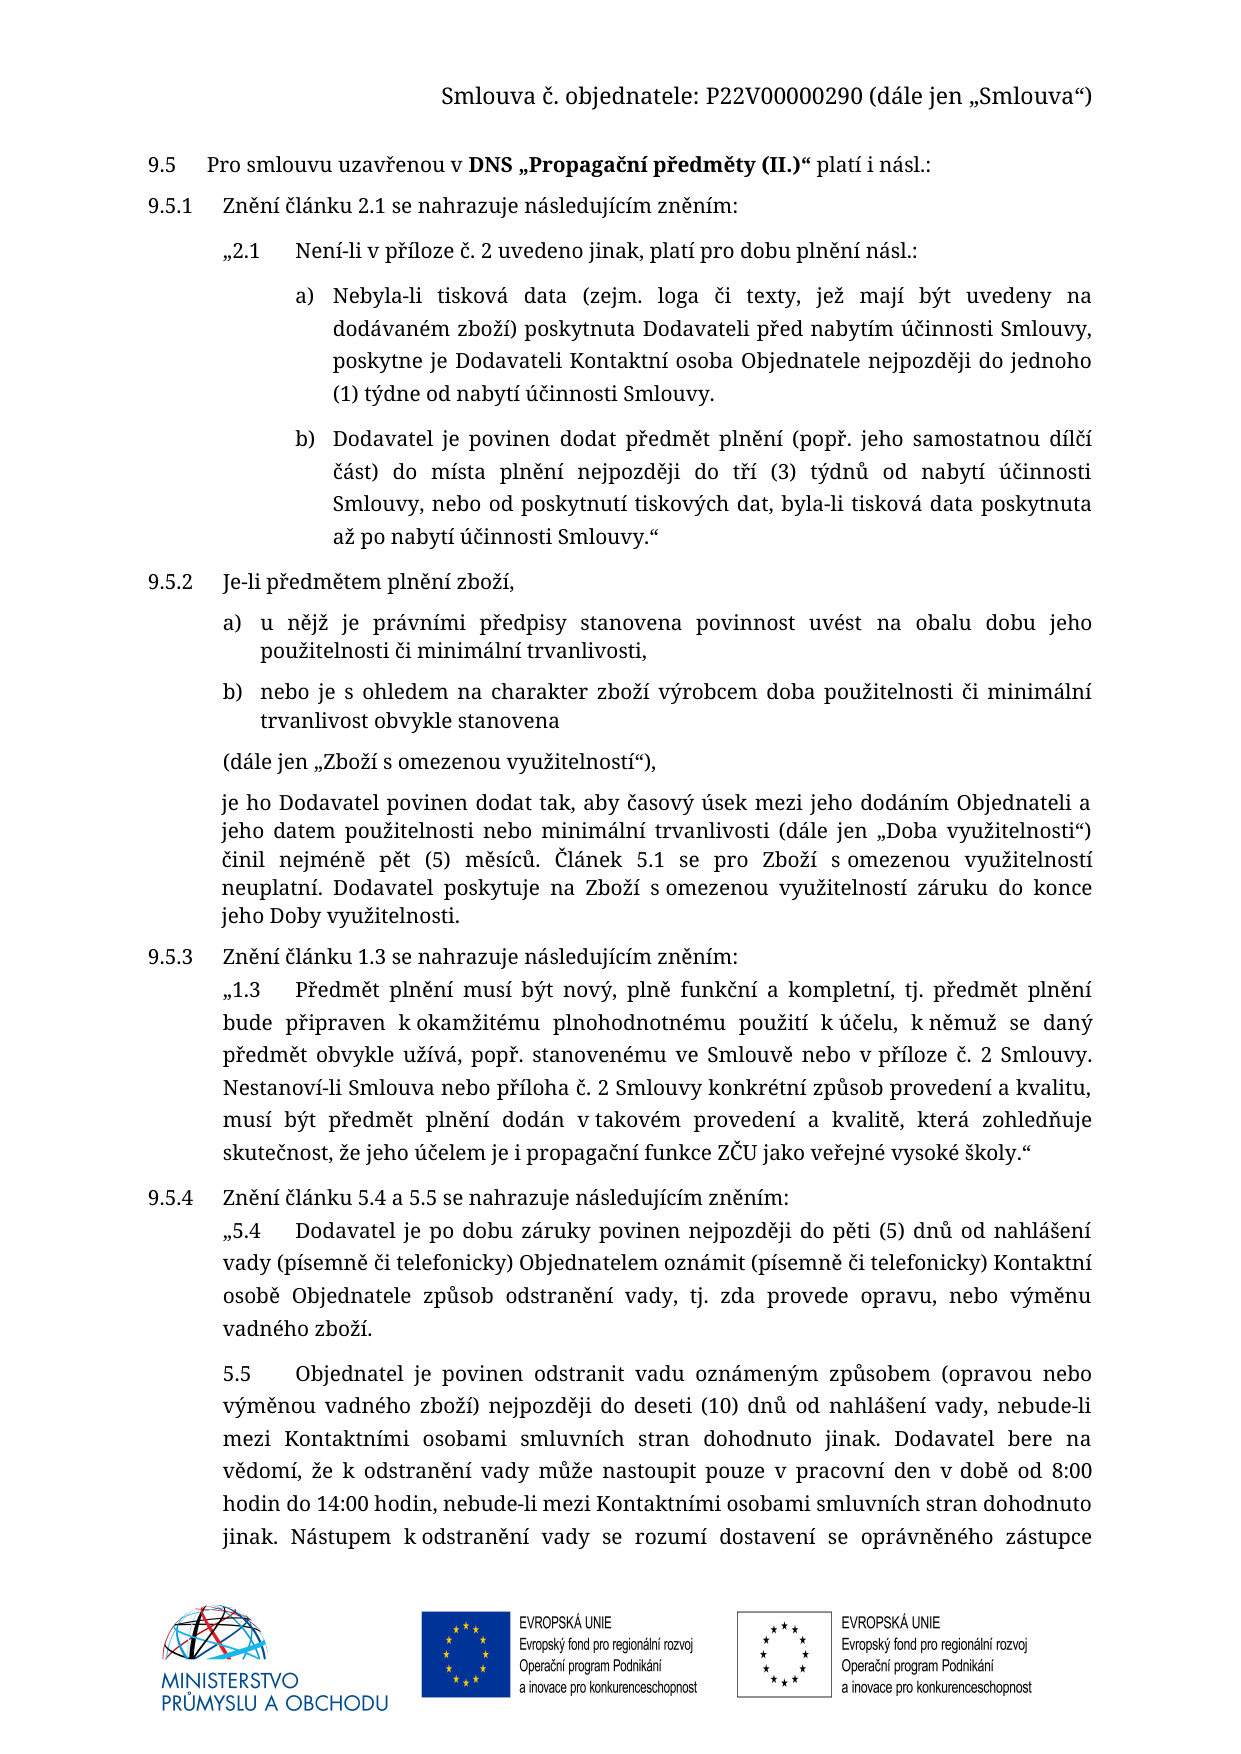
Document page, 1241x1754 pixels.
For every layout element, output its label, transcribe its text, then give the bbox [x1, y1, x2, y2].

list „2.1 Není-li v příloze č. 2 uvedeno jinak, platí pro dobu plnění násl.: [223, 236, 1093, 265]
list „5.4 Dodavatel je po dobu záruky povinen nejpozději do pěti (5) dnů od nahlášení vady (písemně či telefonicky) Objednatelem oznámit (písemně či telefonicky) Kontaktní osobě Objednatele způsob odstranění vady, tj. zda provede opravu, nebo výměnu vadného zboží. [223, 1216, 1093, 1342]
text (dále jen „Zboží s omezenou využitelností“), [223, 747, 1093, 775]
list Znění článku 1.3 se nahrazuje následujícím zněním: [148, 942, 1093, 971]
text je ho Dodavatel povinen dodat tak, aby časový úsek mezi jeho dodáním Objednateli a jeho datem použitelnosti nebo minimální trvanlivosti (dále jen „Doba využitelnosti“) činil nejméně pět (5) měsíců. Článek 5.1 se pro Zboží s omezenou využitelností neuplatní. Dodavatel poskytuje na Zboží s omezenou využitelností záruku do konce jeho Doby využitelnosti. [221, 788, 1093, 930]
list Dodavatel je povinen dodat předmět plnění (popř. jeho samostatnou dílčí část) do místa plnění nejpozději do tří (3) týdnů od nabytí účinnosti Smlouvy, nebo od poskytnutí tiskových dat, byla-li tisková data poskytnuta až po nabytí účinnosti Smlouvy.“ [295, 424, 1093, 551]
list u nějž je právními předpisy stanovena povinnost uvést na obalu dobu jeho použitelnosti či minimální trvanlivosti, [223, 608, 1093, 665]
list „1.3 Předmět plnění musí být nový, plně funkční a kompletní, tj. předmět plnění bude připraven k okamžitému plnohodnotnému použití k účelu, k němuž se daný předmět obvykle užívá, popř. stanovenému ve Smlouvě nebo v příloze č. 2 Smlouvy. Nestanoví-li Smlouva nebo příloha č. 2 Smlouvy konkrétní způsob provedení a kvalitu, musí být předmět plnění dodán v takovém provedení a kvalitě, která zohledňuje skutečnost, že jeho účelem je i propagační funkce ZČU jako veřejné vysoké školy.“ [223, 975, 1093, 1167]
list Nebyla-li tisková data (zejm. loga či texty, jež mají být uvedeny na dodávaném zboží) poskytnuta Dodavateli před nabytím účinnosti Smlouvy, poskytne je Dodavateli Kontaktní osoba Objednatele nejpozději do jednoho (1) týdne od nabytí účinnosti Smlouvy. [295, 281, 1093, 408]
list nebo je s ohledem na charakter zboží výrobcem doba použitelnosti či minimální trvanlivost obvykle stanovena [223, 677, 1093, 734]
picture [147, 1583, 1053, 1726]
list Pro smlouvu uzavřenou v DNS „Propagační předměty (II.)“ platí i násl.: [148, 150, 1093, 179]
list Je-li předmětem plnění zboží, [148, 567, 1093, 596]
list Znění článku 2.1 se nahrazuje následujícím zněním: [148, 191, 1093, 219]
list Znění článku 5.4 a 5.5 se nahrazuje následujícím zněním: [148, 1183, 1093, 1212]
